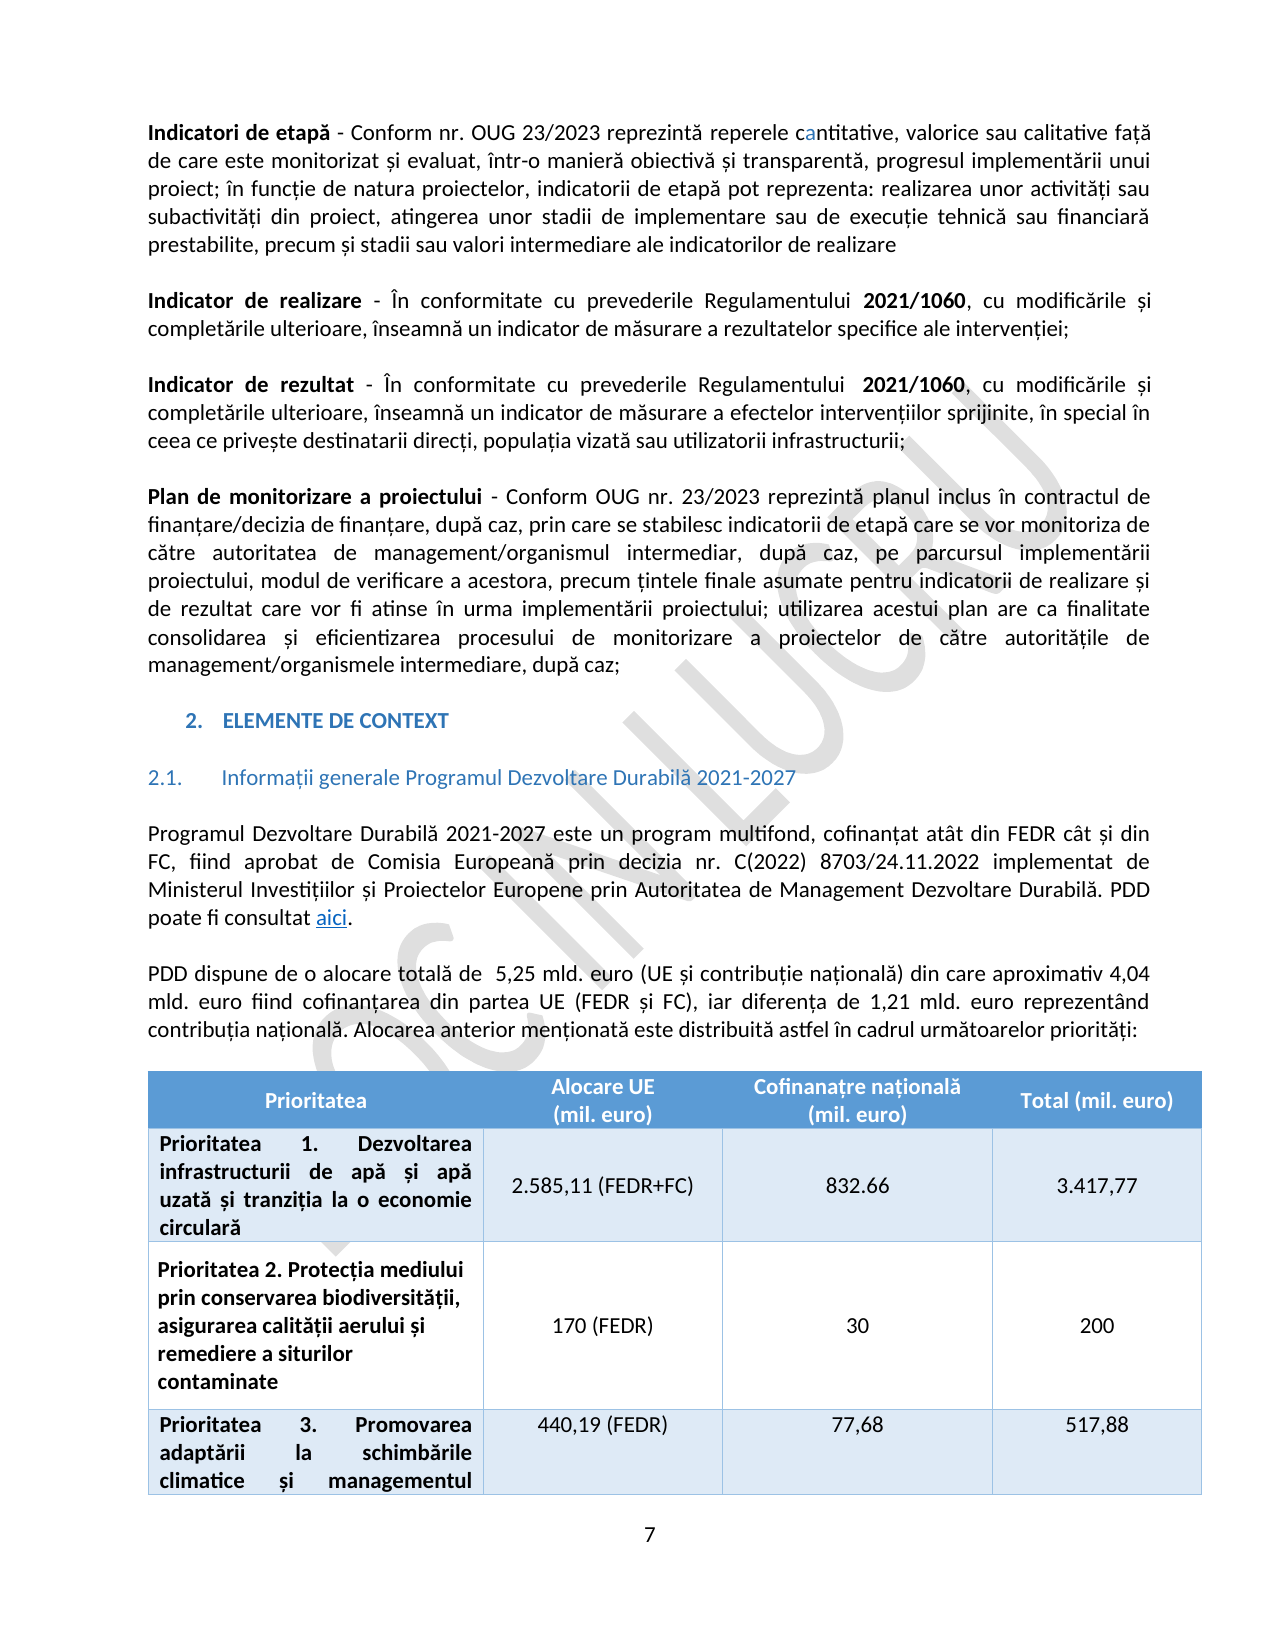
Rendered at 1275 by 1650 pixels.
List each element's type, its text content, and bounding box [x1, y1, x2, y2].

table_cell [149, 1410, 483, 1494]
text Plan de monitorizare a proiectului - Conform OUG nr. 23/2023 reprezintă planul inclus în contractul de finanțare/decizia de finanțare, după caz, prin care se stabilesc indicatorii de etapă care se vor monitoriza de către autoritatea de management/organismul intermediar, după caz, pe parcursul implementării proiectului, modul de verificare a acestora, precum țintele finale asumate pentru indicatorii de realizare și de rezultat care vor fi atinse în urma implementării proiectului; utilizarea acestui plan are ca finalitate consolidarea și eficientizarea procesului de monitorizare a proiectelor de către autoritățile de management/organismele intermediare, după caz; [148, 482, 1152, 679]
table_header Prioritatea [149, 1072, 483, 1128]
subtitle ELEMENTE DE CONTEXT [185, 707, 1152, 735]
text Indicator de rezultat - În conformitate cu prevederile Regulamentului 2021/1060, cu modificările și completările ulterioare, înseamnă un indicator de măsurare a efectelor intervențiilor sprijinite, în special în ceea ce privește destinatarii direcți, populația vizată sau utilizatorii infrastructurii; [148, 370, 1152, 454]
table_cell 30 [723, 1242, 992, 1409]
text PDD dispune de o alocare totală de 5,25 mld. euro (UE și contribuție națională) din care aproximativ 4,04 mld. euro fiind cofinanțarea din partea UE (FEDR și FC), iar diferența de 1,21 mld. euro reprezentând contribuția națională. Alocarea anterior menționată este distribuită astfel în cadrul următoarelor priorități: [148, 959, 1152, 1043]
table_cell 440,19 (FEDR) [484, 1410, 722, 1494]
table_cell 2.585,11 (FEDR+FC) [484, 1129, 722, 1241]
table_header Alocare UE (mil. euro) [484, 1072, 722, 1128]
table_cell 517,88 [993, 1410, 1201, 1494]
table_header Cofinanațre națională (mil. euro) [723, 1072, 992, 1128]
table_cell 170 (FEDR) [484, 1242, 722, 1409]
table_cell Prioritatea 1. Dezvoltarea infrastructurii de apă și apă uzată și tranziția la o economie circulară [149, 1129, 483, 1241]
table_cell 832.66 [723, 1129, 992, 1241]
text Indicator de realizare - În conformitate cu prevederile Regulamentului 2021/1060, cu modificările și completările ulterioare, înseamnă un indicator de măsurare a rezultatelor specifice ale intervenției; [148, 286, 1152, 342]
table_header Total (mil. euro) [993, 1072, 1201, 1128]
table_cell 77,68 [723, 1410, 992, 1494]
table_cell 200 [993, 1242, 1201, 1409]
text Indicatori de etapă - Conform nr. OUG 23/2023 reprezintă reperele cantitative, valorice sau calitative față de care este monitorizat și evaluat, într-o manieră obiectivă și transparentă, progresul implementării unui proiect; în funcție de natura proiectelor, indicatorii de etapă pot reprezenta: realizarea unor activități sau subactivități din proiect, atingerea unor stadii de implementare sau de execuție tehnică sau financiară prestabilite, precum și stadii sau valori intermediare ale indicatorilor de realizare [148, 118, 1152, 258]
subtitle 2.1. Informații generale Programul Dezvoltare Durabilă 2021-2027 [148, 763, 1152, 791]
table_cell Prioritatea 2. Protecţia mediului prin conservarea biodiversităţii, asigurarea calităţii aerului şi remediere a siturilor contaminate [149, 1242, 483, 1409]
text Programul Dezvoltare Durabilă 2021-2027 este un program multifond, cofinanțat atât din FEDR cât și din FC, fiind aprobat de Comisia Europeană prin decizia nr. C(2022) 8703/24.11.2022 implementat de Ministerul Investițiilor și Proiectelor Europene prin Autoritatea de Management Dezvoltare Durabilă. PDD poate fi consultat aici. [148, 819, 1152, 931]
table_cell 3.417,77 [993, 1129, 1201, 1241]
